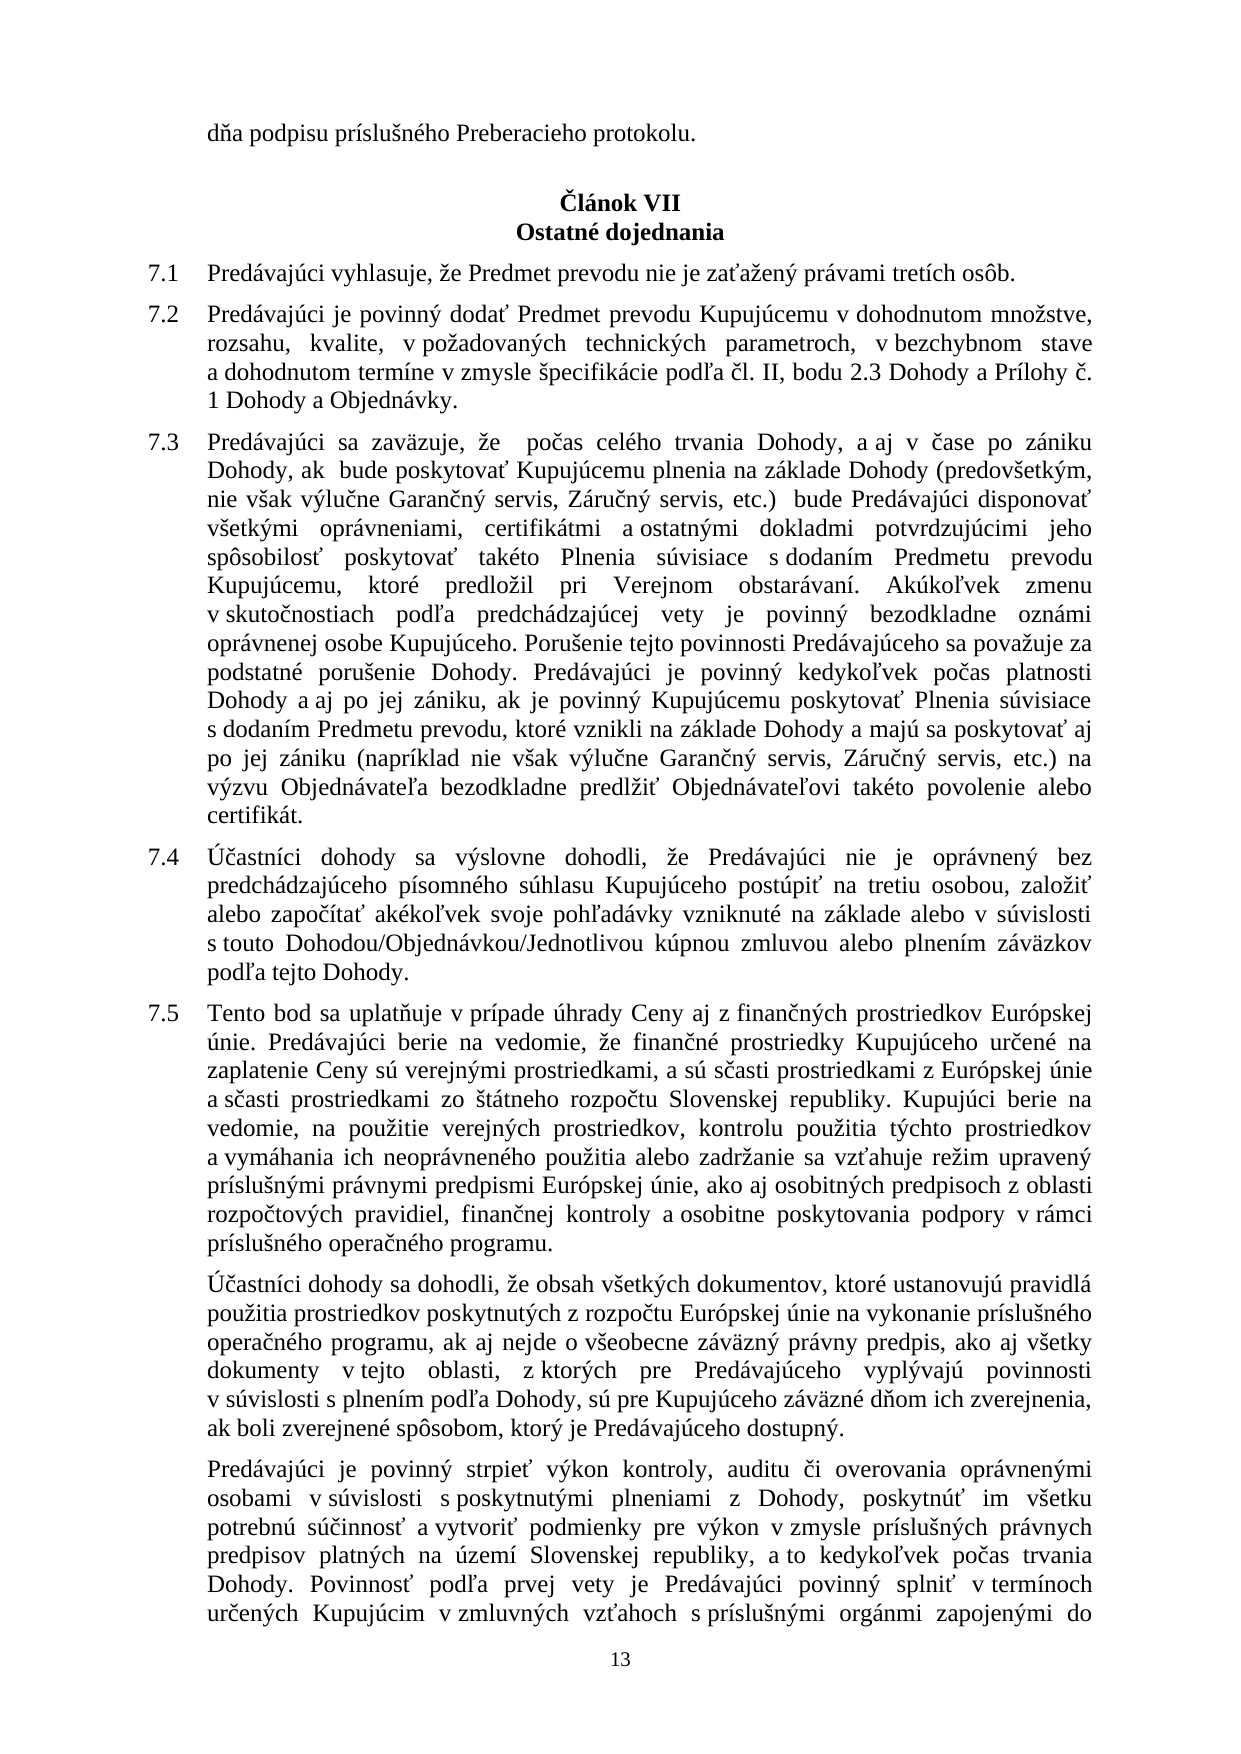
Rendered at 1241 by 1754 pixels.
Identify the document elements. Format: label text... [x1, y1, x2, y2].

list Účastníci dohody sa dohodli, že obsah všetkých dokumentov, ktoré ustanovujú pravidlá použitia prostriedkov poskytnutých z rozpočtu Európskej únie na vykonanie príslušného operačného programu, ak aj nejde o všeobecne záväzný právny predpis, ako aj všetky dokumenty v tejto oblasti, z ktorých pre Predávajúceho vyplývajú povinnosti v súvislosti s plnením podľa Dohody, sú pre Kupujúceho záväzné dňom ich zverejnenia, ak boli zverejnené spôsobom, ktorý je Predávajúceho dostupný. [207, 1269, 1092, 1442]
list Predávajúci vyhlasuje, že Predmet prevodu nie je zaťažený právami tretích osôb. [148, 258, 1092, 287]
list Predávajúci sa zaväzuje, že počas celého trvania Dohody, a aj v čase po zániku Dohody, ak bude poskytovať Kupujúcemu plnenia na základe Dohody (predovšetkým, nie však výlučne Garančný servis, Záručný servis, etc.) bude Predávajúci disponovať všetkými oprávneniami, certifikátmi a ostatnými dokladmi potvrdzujúcimi jeho spôsobilosť poskytovať takéto Plnenia súvisiace s dodaním Predmetu prevodu Kupujúcemu, ktoré predložil pri Verejnom obstarávaní. Akúkoľvek zmenu v skutočnostiach podľa predchádzajúcej vety je povinný bezodkladne oznámi oprávnenej osobe Kupujúceho. Porušenie tejto povinnosti Predávajúceho sa považuje za podstatné porušenie Dohody. Predávajúci je povinný kedykoľvek počas platnosti Dohody a aj po jej zániku, ak je povinný Kupujúcemu poskytovať Plnenia súvisiace s dodaním Predmetu prevodu, ktoré vznikli na základe Dohody a majú sa poskytovať aj po jej zániku (napríklad nie však výlučne Garančný servis, Záručný servis, etc.) na výzvu Objednávateľa bezodkladne predlžiť Objednávateľovi takéto povolenie alebo certifikát. [148, 427, 1092, 829]
list Tento bod sa uplatňuje v prípade úhrady Ceny aj z finančných prostriedkov Európskej únie. Predávajúci berie na vedomie, že finančné prostriedky Kupujúceho určené na zaplatenie Ceny sú verejnými prostriedkami, a sú sčasti prostriedkami z Európskej únie a sčasti prostriedkami zo štátneho rozpočtu Slovenskej republiky. Kupujúci berie na vedomie, na použitie verejných prostriedkov, kontrolu použitia týchto prostriedkov a vymáhania ich neoprávneného použitia alebo zadržanie sa vzťahuje režim upravený príslušnými právnymi predpismi Európskej únie, ako aj osobitných predpisoch z oblasti rozpočtových pravidiel, finančnej kontroly a osobitne poskytovania podpory v rámci príslušného operačného programu. [148, 998, 1092, 1257]
text Článok VII [148, 188, 1092, 217]
list Predávajúci je povinný dodať Predmet prevodu Kupujúcemu v dohodnutom množstve, rozsahu, kvalite, v požadovaných technických parametroch, v bezchybnom stave a dohodnutom termíne v zmysle špecifikácie podľa čl. II, bodu 2.3 Dohody a Prílohy č. 1 Dohody a Objednávky. [148, 299, 1092, 414]
text Ostatné dojednania [148, 217, 1092, 246]
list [148, 118, 1092, 147]
list Účastníci dohody sa výslovne dohodli, že Predávajúci nie je oprávnený bez predchádzajúceho písomného súhlasu Kupujúceho postúpiť na tretiu osobou, založiť alebo započítať akékoľvek svoje pohľadávky vzniknuté na základe alebo v súvislosti s touto Dohodou/Objednávkou/Jednotlivou kúpnou zmluvou alebo plnením záväzkov podľa tejto Dohody. [148, 842, 1092, 986]
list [207, 1454, 1092, 1627]
